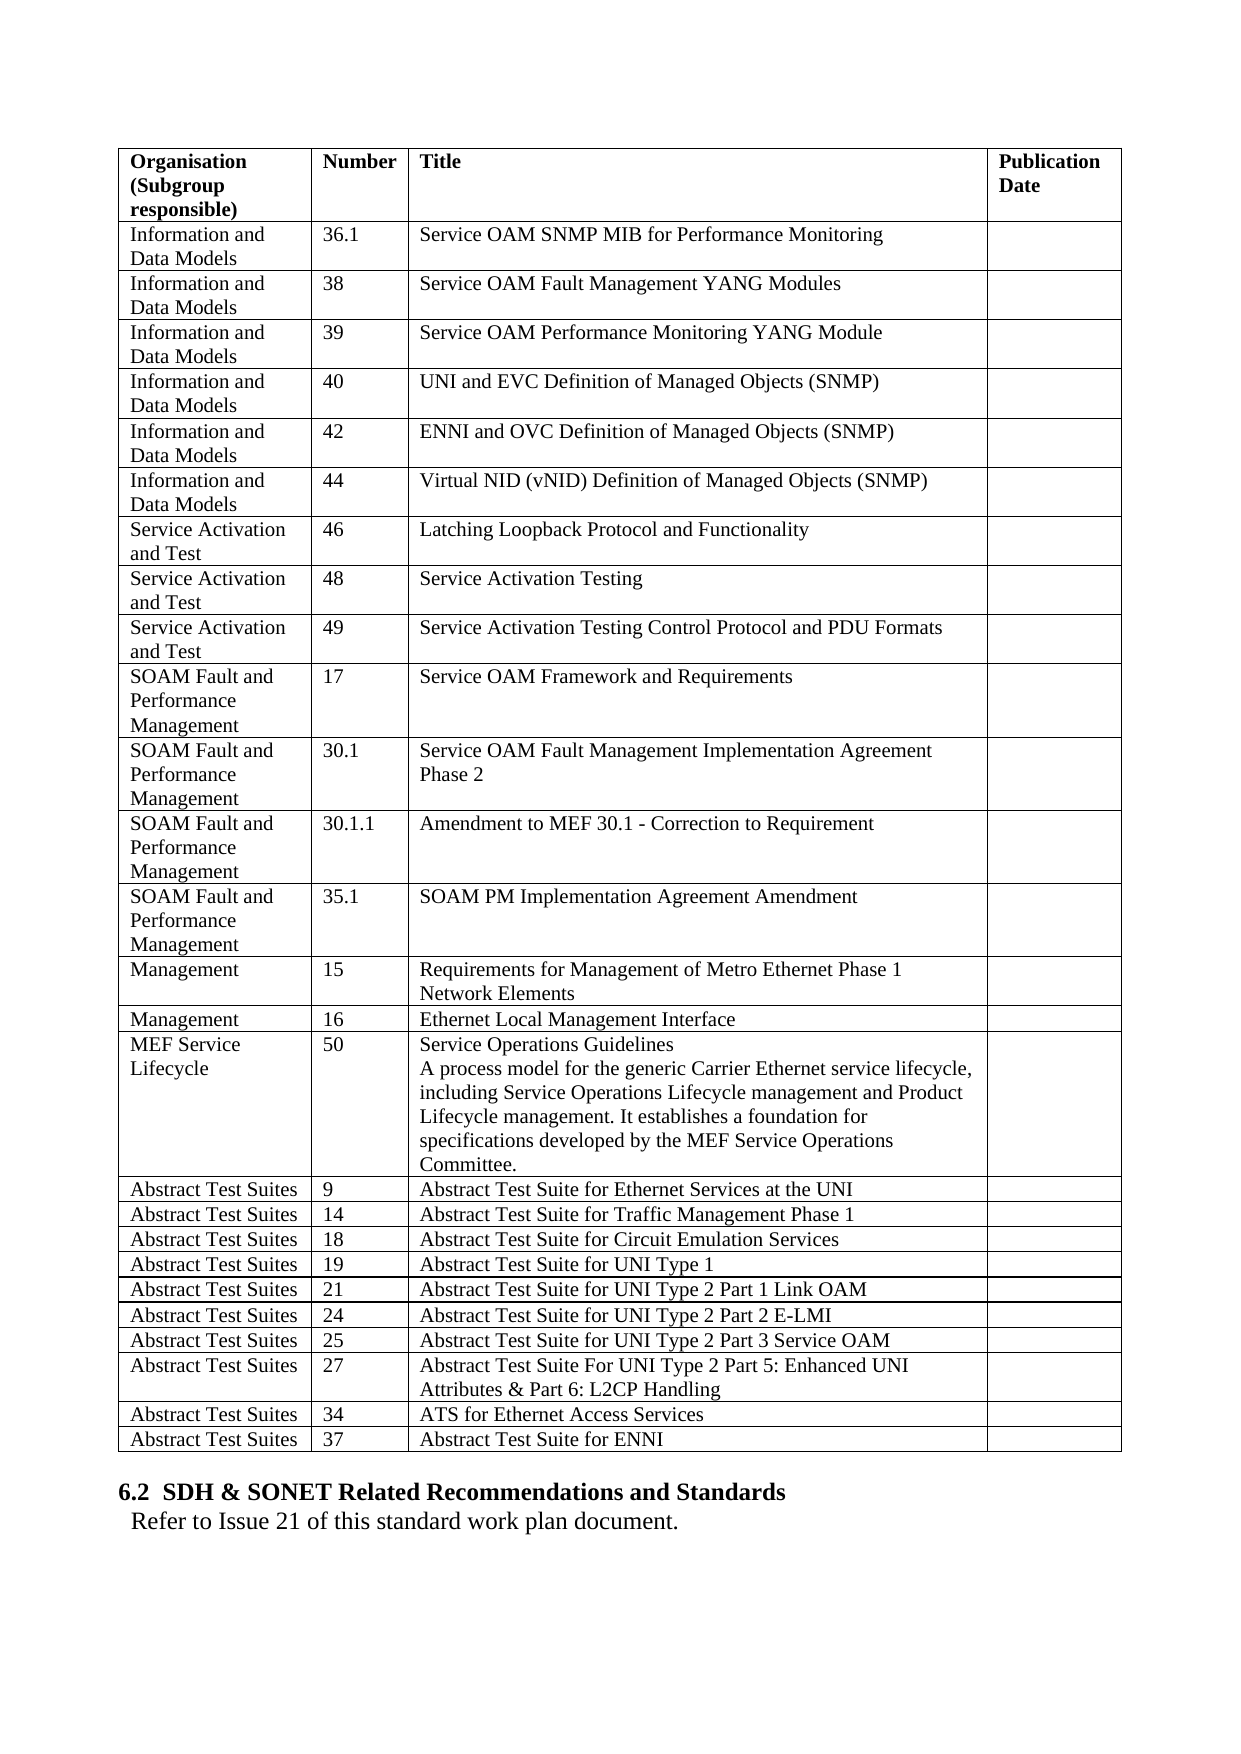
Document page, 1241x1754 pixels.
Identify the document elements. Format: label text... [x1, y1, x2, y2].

table_cell [988, 222, 1121, 270]
table_cell Service Activation Testing Control Protocol and PDU Formats [409, 615, 987, 663]
table_cell SOAM PM Implementation Agreement Amendment [409, 884, 987, 956]
table_cell [988, 566, 1121, 614]
table_cell Abstract Test Suites [119, 1252, 311, 1276]
table_cell Abstract Test Suite for Traffic Management Phase 1 [409, 1202, 987, 1226]
table_cell Service OAM SNMP MIB for Performance Monitoring [409, 222, 987, 270]
table_cell [988, 738, 1121, 810]
table_cell Requirements for Management of Metro Ethernet Phase 1 Network Elements [409, 957, 987, 1005]
table_cell Virtual NID (vNID) Definition of Managed Objects (SNMP) [409, 468, 987, 516]
table_cell SOAM Fault and Performance Management [119, 884, 311, 956]
table_cell [988, 1353, 1121, 1401]
table_cell [988, 419, 1121, 467]
table_cell Service Activation Testing [409, 566, 987, 614]
table_cell Service Activation and Test [119, 615, 311, 663]
table_cell SOAM Fault and Performance Management [119, 664, 311, 737]
table_cell 25 [312, 1328, 408, 1352]
table_cell [988, 1227, 1121, 1251]
table_cell 15 [312, 957, 408, 1005]
table_cell 37 [312, 1427, 408, 1451]
table_cell [988, 1402, 1121, 1426]
table_cell Information and Data Models [119, 320, 311, 368]
table_cell SOAM Fault and Performance Management [119, 738, 311, 810]
table_cell [988, 957, 1121, 1005]
table_cell Service Activation and Test [119, 566, 311, 614]
table_cell ENNI and OVC Definition of Managed Objects (SNMP) [409, 419, 987, 467]
table_cell Abstract Test Suite for Ethernet Services at the UNI [409, 1177, 987, 1201]
table_cell Abstract Test Suites [119, 1328, 311, 1352]
table_cell Abstract Test Suite for UNI Type 1 [409, 1252, 987, 1276]
table_cell MEF Service Lifecycle [119, 1032, 311, 1176]
table_cell 30.1.1 [312, 811, 408, 883]
table_cell [988, 1202, 1121, 1226]
table_cell 14 [312, 1202, 408, 1226]
table_cell 21 [312, 1278, 408, 1301]
table_cell Abstract Test Suites [119, 1303, 311, 1327]
table_cell [988, 1006, 1121, 1031]
table_cell Abstract Test Suites [119, 1227, 311, 1251]
table_cell 50 [312, 1032, 408, 1176]
table_cell 44 [312, 468, 408, 516]
table_header Organisation (Subgroup responsible) [119, 149, 311, 221]
table_cell 30.1 [312, 738, 408, 810]
table_cell Abstract Test Suite for UNI Type 2 Part 3 Service OAM [409, 1328, 987, 1352]
table_cell Abstract Test Suites [119, 1278, 311, 1301]
table_cell 19 [312, 1252, 408, 1276]
table_cell Abstract Test Suites [119, 1177, 311, 1201]
table_cell [988, 664, 1121, 737]
table_cell [988, 369, 1121, 417]
table_cell Abstract Test Suites [119, 1202, 311, 1226]
table_cell [988, 1177, 1121, 1201]
table_cell [988, 615, 1121, 663]
table_header Publication Date [988, 149, 1121, 221]
table_cell [988, 884, 1121, 956]
table_cell 18 [312, 1227, 408, 1251]
table_cell 24 [312, 1303, 408, 1327]
table_cell Abstract Test Suites [119, 1427, 311, 1451]
table_cell 48 [312, 566, 408, 614]
table_cell Service OAM Framework and Requirements [409, 664, 987, 737]
table_cell Abstract Test Suite for ENNI [409, 1427, 987, 1451]
table_cell SOAM Fault and Performance Management [119, 811, 311, 883]
table_cell [988, 320, 1121, 368]
table_cell Management [119, 957, 311, 1005]
table_cell 34 [312, 1402, 408, 1426]
table_cell [988, 1303, 1121, 1327]
table_cell Service OAM Performance Monitoring YANG Module [409, 320, 987, 368]
table_cell 40 [312, 369, 408, 417]
table_cell ATS for Ethernet Access Services [409, 1402, 987, 1426]
table_cell 38 [312, 271, 408, 319]
table_cell [988, 1032, 1121, 1176]
table_cell 39 [312, 320, 408, 368]
table_cell 49 [312, 615, 408, 663]
table_cell [988, 517, 1121, 565]
text Refer to Issue 21 of this standard work plan document. [118, 1506, 1122, 1534]
table_cell Service OAM Fault Management Implementation Agreement Phase 2 [409, 738, 987, 810]
table_cell [988, 811, 1121, 883]
table_cell [988, 468, 1121, 516]
table_cell [988, 1427, 1121, 1451]
table_cell Abstract Test Suite For UNI Type 2 Part 5: Enhanced UNI Attributes & Part 6: L2CP Handling [409, 1353, 987, 1401]
subtitle SDH & SONET Related Recommendations and Standards [118, 1477, 1122, 1506]
table_cell Abstract Test Suites [119, 1402, 311, 1426]
table_cell 27 [312, 1353, 408, 1401]
table_header Number [312, 149, 408, 221]
table_cell Service Operations Guidelines A process model for the generic Carrier Ethernet service lifecycle, including Service Operations Lifecycle management and Product Lifecycle management. It establishes a foundation for specifications developed by the MEF Service Operations Committee. [409, 1032, 987, 1176]
table_cell Information and Data Models [119, 419, 311, 467]
table_cell [988, 1328, 1121, 1352]
table_cell Information and Data Models [119, 468, 311, 516]
table_cell 17 [312, 664, 408, 737]
table_cell Service OAM Fault Management YANG Modules [409, 271, 987, 319]
table_cell Ethernet Local Management Interface [409, 1006, 987, 1031]
table_cell Abstract Test Suite for Circuit Emulation Services [409, 1227, 987, 1251]
table_cell UNI and EVC Definition of Managed Objects (SNMP) [409, 369, 987, 417]
table_cell 35.1 [312, 884, 408, 956]
table_cell Abstract Test Suites [119, 1353, 311, 1401]
table_cell Latching Loopback Protocol and Functionality [409, 517, 987, 565]
table_cell Information and Data Models [119, 222, 311, 270]
table_cell 42 [312, 419, 408, 467]
table_cell Abstract Test Suite for UNI Type 2 Part 1 Link OAM [409, 1278, 987, 1301]
table_cell [988, 1252, 1121, 1276]
table_header Title [409, 149, 987, 221]
table_cell Service Activation and Test [119, 517, 311, 565]
table_cell Information and Data Models [119, 271, 311, 319]
table_cell Management [119, 1006, 311, 1031]
table_cell Information and Data Models [119, 369, 311, 417]
table_cell Amendment to MEF 30.1 - Correction to Requirement [409, 811, 987, 883]
table_cell 9 [312, 1177, 408, 1201]
table_cell [988, 271, 1121, 319]
table_cell 16 [312, 1006, 408, 1031]
table_cell Abstract Test Suite for UNI Type 2 Part 2 E-LMI [409, 1303, 987, 1327]
table_cell 36.1 [312, 222, 408, 270]
table_cell 46 [312, 517, 408, 565]
table_cell [988, 1278, 1121, 1301]
